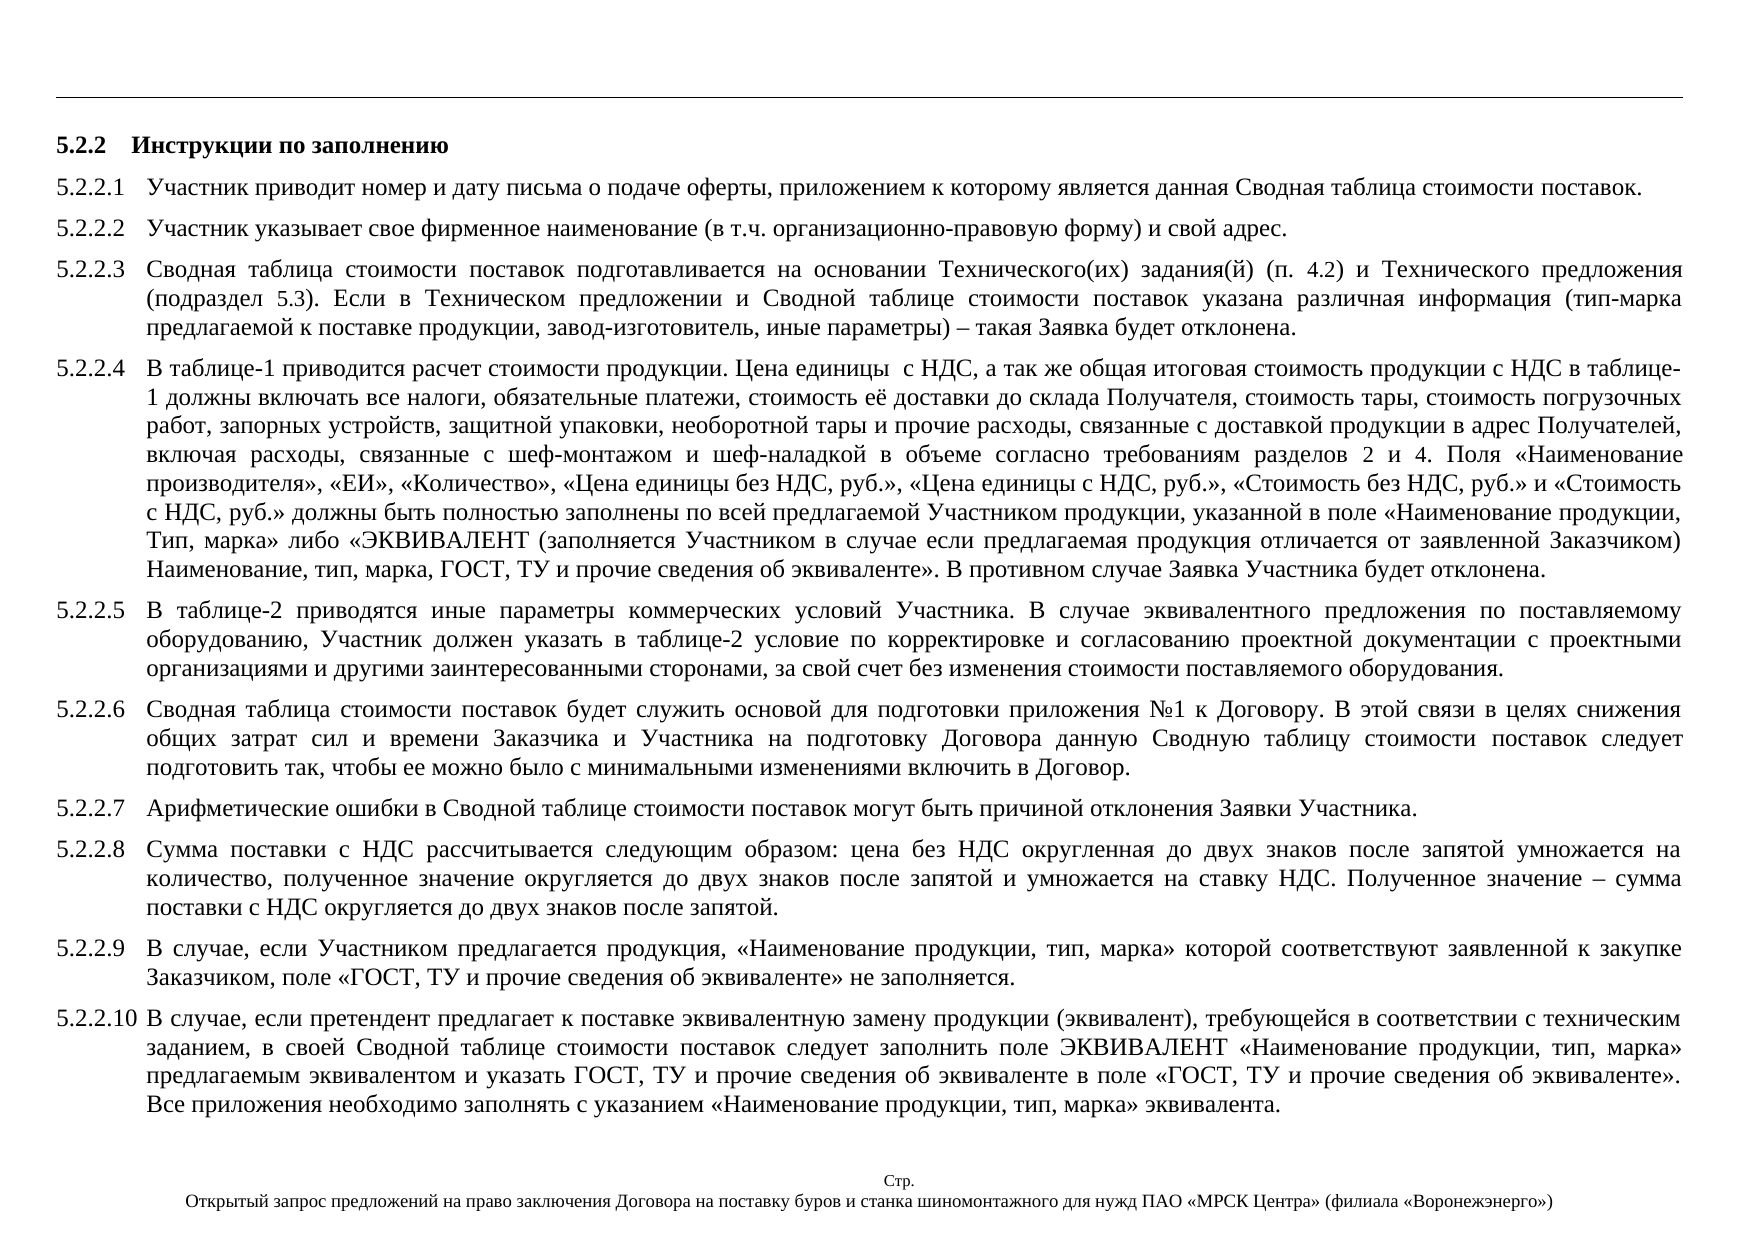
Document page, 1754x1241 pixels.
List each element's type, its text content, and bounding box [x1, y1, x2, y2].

list Сводная таблица стоимости поставок будет служить основой для подготовки приложения №1 к Договору. В этой связи в целях снижения общих затрат сил и времени Заказчика и Участника на подготовку Договора данную Сводную таблицу стоимости поставок следует подготовить так, чтобы ее можно было с минимальными изменениями включить в Договор. [56, 694, 1683, 781]
list В таблице-2 приводятся иные параметры коммерческих условий Участника. В случае эквивалентного предложения по поставляемому оборудованию, Участник должен указать в таблице-2 условие по корректировке и согласованию проектной документации с проектными организациями и другими заинтересованными сторонами, за свой счет без изменения стоимости поставляемого оборудования. [56, 596, 1683, 682]
list Участник приводит номер и дату письма о подаче оферты, приложением к которому является данная Сводная таблица стоимости поставок. [56, 172, 1683, 201]
list В случае, если Участником предлагается продукция, «Наименование продукции, тип, марка» которой соответствуют заявленной к закупке Заказчиком, поле «ГОСТ, ТУ и прочие сведения об эквиваленте» не заполняется. [56, 933, 1683, 991]
subtitle Инструкции по заполнению [56, 131, 1683, 159]
list Сводная таблица стоимости поставок подготавливается на основании Технического(их) задания(й) (п. 4.2) и Технического предложения (подраздел 5.3). Если в Техническом предложении и Сводной таблице стоимости поставок указана различная информация (тип-марка предлагаемой к поставке продукции, завод-изготовитель, иные параметры) – такая Заявка будет отклонена. [56, 254, 1683, 341]
list Участник указывает свое фирменное наименование (в т.ч. организационно-правовую форму) и свой адрес. [56, 213, 1683, 242]
list В случае, если претендент предлагает к поставке эквивалентную замену продукции (эквивалент), требующейся в соответствии с техническим заданием, в своей Сводной таблице стоимости поставок следует заполнить поле ЭКВИВАЛЕНТ «Наименование продукции, тип, марка» предлагаемым эквивалентом и указать ГОСТ, ТУ и прочие сведения об эквиваленте в поле «ГОСТ, ТУ и прочие сведения об эквиваленте». Все приложения необходимо заполнять с указанием «Наименование продукции, тип, марка» эквивалента. [56, 1003, 1683, 1118]
list Сумма поставки с НДС рассчитывается следующим образом: цена без НДС округленная до двух знаков после запятой умножается на количество, полученное значение округляется до двух знаков после запятой и умножается на ставку НДС. Полученное значение – сумма поставки с НДС округляется до двух знаков после запятой. [56, 834, 1683, 921]
list Арифметические ошибки в Сводной таблице стоимости поставок могут быть причиной отклонения Заявки Участника. [56, 793, 1683, 822]
list В таблице-1 приводится расчет стоимости продукции. Цена единицы с НДС, а так же общая итоговая стоимость продукции с НДС в таблице-1 должны включать все налоги, обязательные платежи, стоимость её доставки до склада Получателя, стоимость тары, стоимость погрузочных работ, запорных устройств, защитной упаковки, необоротной тары и прочие расходы, связанные с доставкой продукции в адрес Получателей, включая расходы, связанные с шеф-монтажом и шеф-наладкой в объеме согласно требованиям разделов 2 и 4. Поля «Наименование производителя», «ЕИ», «Количество», «Цена единицы без НДС, руб.», «Цена единицы с НДС, руб.», «Стоимость без НДС, руб.» и «Стоимость с НДС, руб.» должны быть полностью заполнены по всей предлагаемой Участником продукции, указанной в поле «Наименование продукции, Тип, марка» либо «ЭКВИВАЛЕНТ (заполняется Участником в случае если предлагаемая продукция отличается от заявленной Заказчиком) Наименование, тип, марка, ГОСТ, ТУ и прочие сведения об эквиваленте». В противном случае Заявка Участника будет отклонена. [56, 353, 1683, 583]
